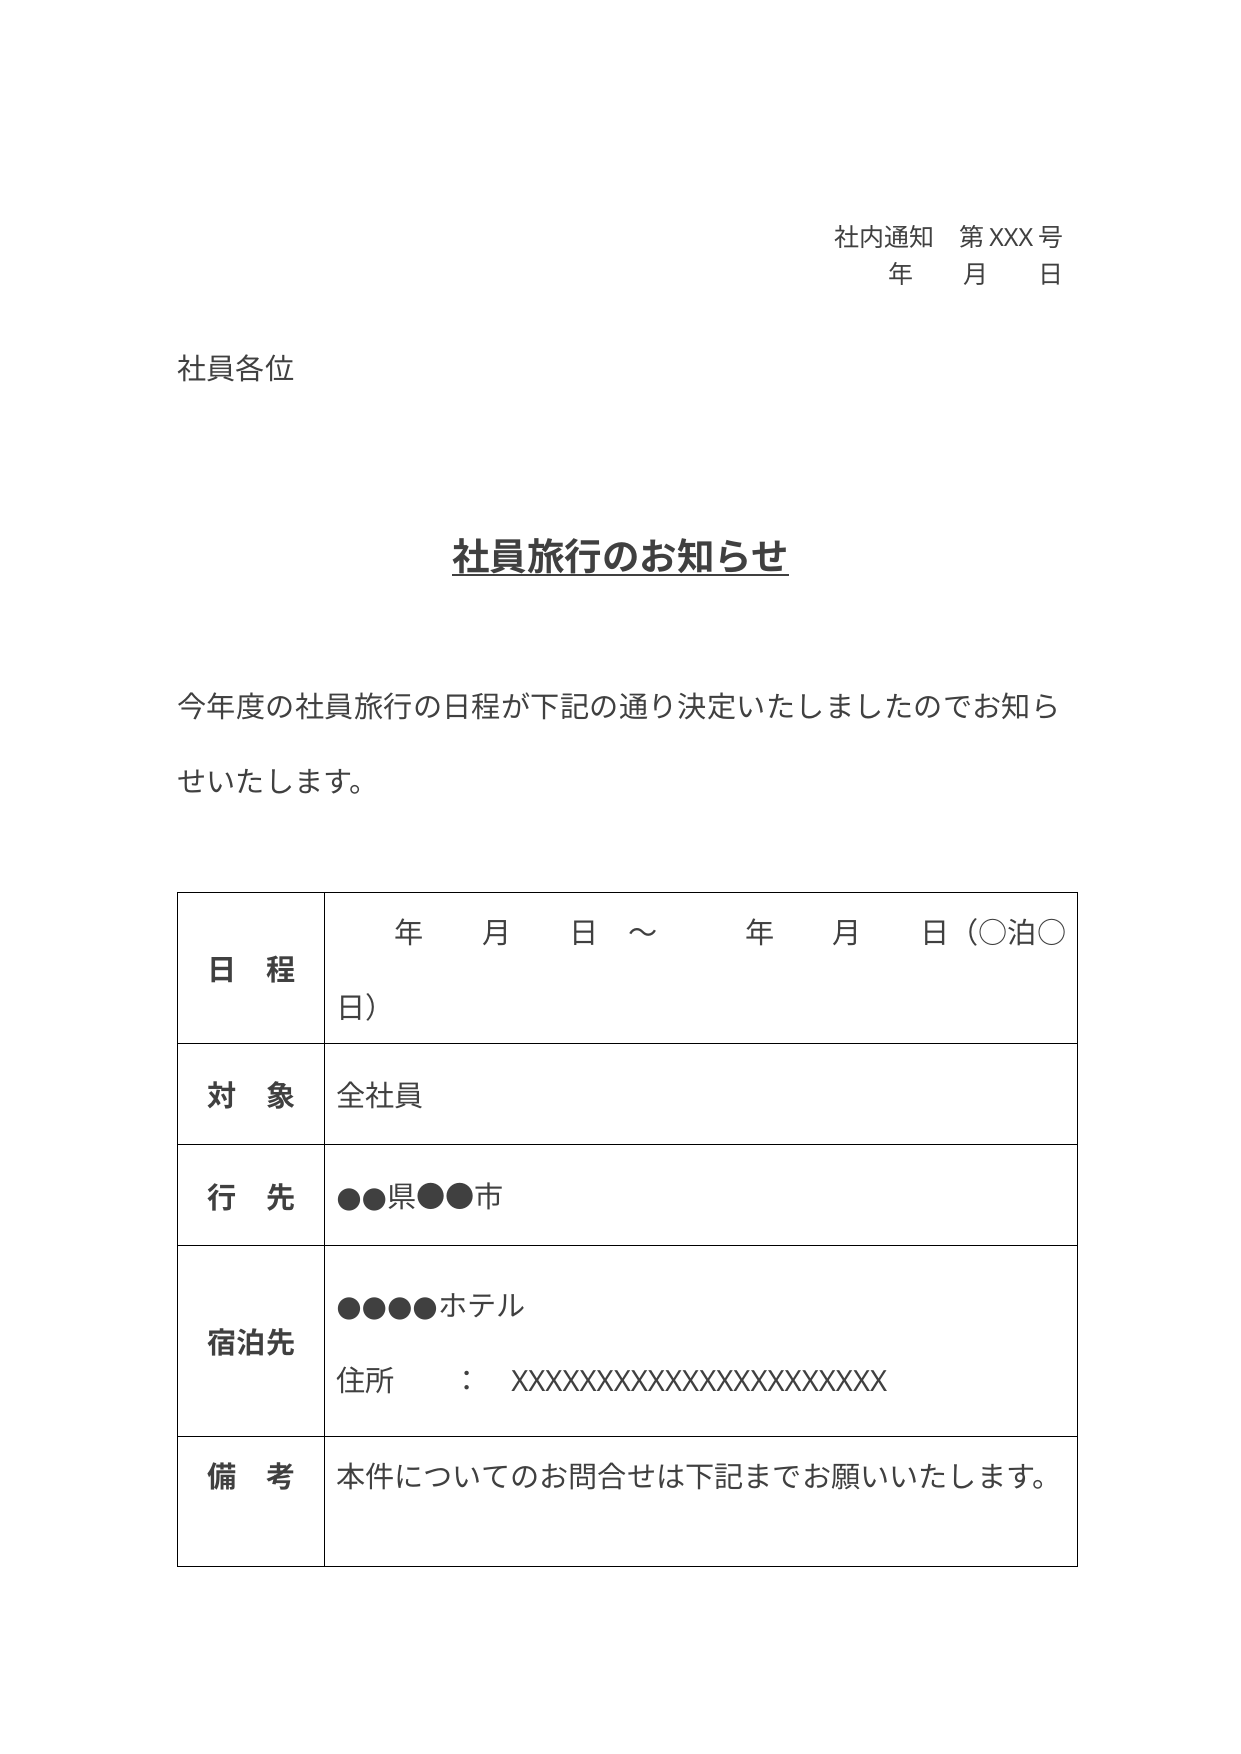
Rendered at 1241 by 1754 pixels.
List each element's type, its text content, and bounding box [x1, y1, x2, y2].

table_cell 備 考 [178, 1437, 324, 1566]
table_cell ●●●●ホテル 住所 ： XXXXXXXXXXXXXXXXXXXXXX [325, 1246, 1077, 1436]
text 年 月 日 [177, 254, 1063, 292]
table_header 年 月 日 ～ 年 月 日（○泊○日） [325, 893, 1077, 1043]
table_cell ●●県●●市 [325, 1145, 1077, 1245]
table_cell 宿泊先 [178, 1246, 324, 1436]
text 社員旅行のお知らせ [177, 517, 1063, 592]
table_cell 行 先 [178, 1145, 324, 1245]
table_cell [325, 1437, 1077, 1566]
table_cell 対 象 [178, 1044, 324, 1144]
table_cell 全社員 [325, 1044, 1077, 1144]
text 社員各位 [177, 329, 1063, 404]
text 今年度の社員旅行の日程が下記の通り決定いたしましたのでお知らせいたします。 [177, 667, 1063, 817]
text 社内通知 第XXX号 [177, 217, 1063, 254]
table_header 日 程 [178, 893, 324, 1043]
